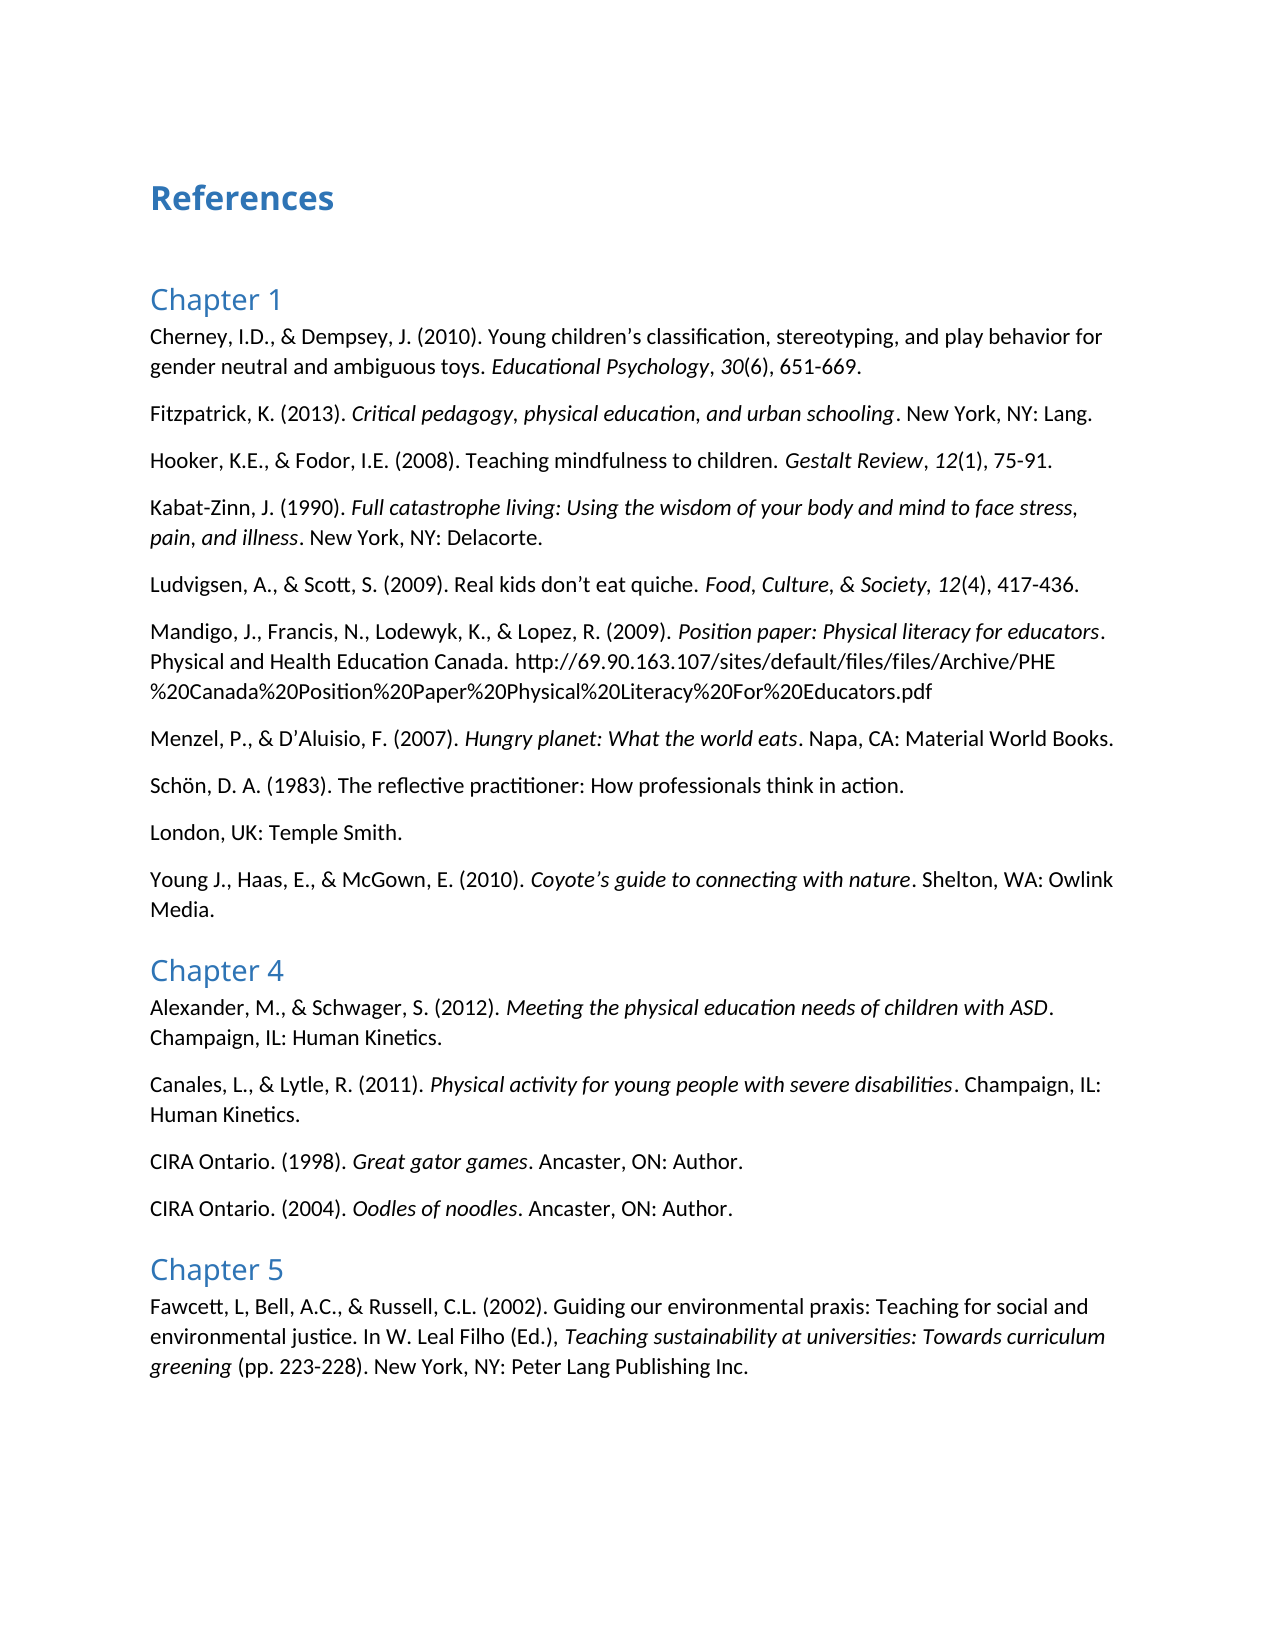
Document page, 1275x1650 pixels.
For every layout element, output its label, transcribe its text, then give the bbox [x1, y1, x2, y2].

subtitle Chapter 1 [150, 279, 1125, 319]
text Cherney, I.D., & Dempsey, J. (2010). Young children’s classification, stereotyping, and play behavior for gender neutral and ambiguous toys. Educational Psychology, 30(6), 651-669. [150, 322, 1125, 380]
text Young J., Haas, E., & McGown, E. (2010). Coyote’s guide to connecting with nature. Shelton, WA: Owlink Media. [150, 865, 1125, 923]
text Ludvigsen, A., & Scott, S. (2009). Real kids don’t eat quiche. Food, Culture, & Society, 12(4), 417-436. [150, 570, 1125, 598]
subtitle Chapter 5 [150, 1249, 1125, 1289]
text Menzel, P., & D’Aluisio, F. (2007). Hungry planet: What the world eats. Napa, CA: Material World Books. [150, 724, 1125, 752]
subtitle References [150, 175, 1125, 220]
text Fawcett, L, Bell, A.C., & Russell, C.L. (2002). Guiding our environmental praxis: Teaching for social and environmental justice. In W. Leal Filho (Ed.), Teaching sustainability at universities: Towards curriculum greening (pp. 223-228). New York, NY: Peter Lang Publishing Inc. [150, 1292, 1125, 1380]
text Schön, D. A. (1983). The reflective practitioner: How professionals think in action. [150, 771, 1125, 799]
subtitle Chapter 4 [150, 950, 1125, 990]
text Kabat-Zinn, J. (1990). Full catastrophe living: Using the wisdom of your body and mind to face stress, pain, and illness. New York, NY: Delacorte. [150, 493, 1125, 551]
text CIRA Ontario. (1998). Great gator games. Ancaster, ON: Author. [150, 1147, 1125, 1175]
text Canales, L., & Lytle, R. (2011). Physical activity for young people with severe disabilities. Champaign, IL: Human Kinetics. [150, 1070, 1125, 1128]
text London, UK: Temple Smith. [150, 818, 1125, 846]
text Hooker, K.E., & Fodor, I.E. (2008). Teaching mindfulness to children. Gestalt Review, 12(1), 75-91. [150, 446, 1125, 474]
text Fitzpatrick, K. (2013). Critical pedagogy, physical education, and urban schooling. New York, NY: Lang. [150, 399, 1125, 427]
text Mandigo, J., Francis, N., Lodewyk, K., & Lopez, R. (2009). Position paper: Physical literacy for educators. Physical and Health Education Canada. http://69.90.163.107/sites/default/files/files/Archive/PHE%20Canada%20Position%20Paper%20Physical%20Literacy%20For%20Educators.pdf [150, 617, 1125, 705]
text Alexander, M., & Schwager, S. (2012). Meeting the physical education needs of children with ASD. Champaign, IL: Human Kinetics. [150, 993, 1125, 1051]
text CIRA Ontario. (2004). Oodles of noodles. Ancaster, ON: Author. [150, 1194, 1125, 1222]
